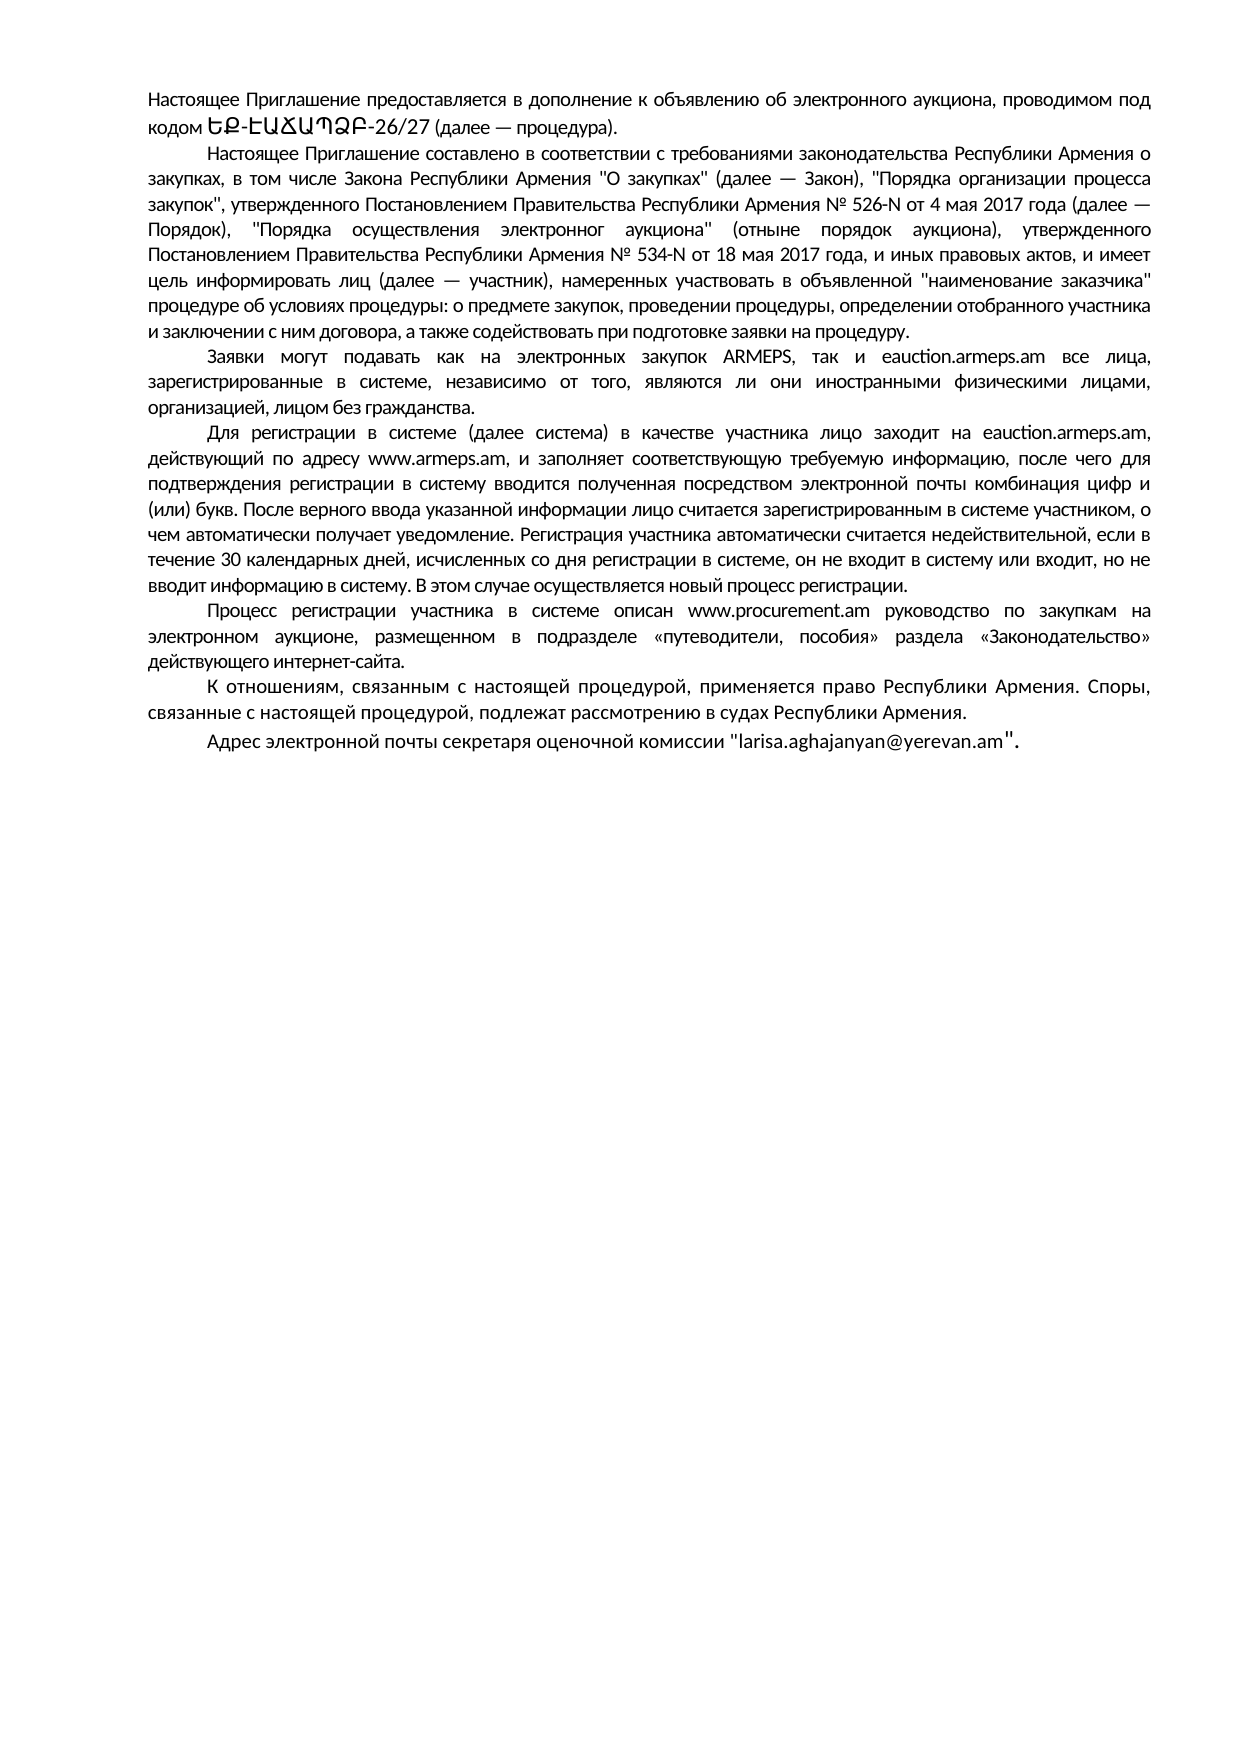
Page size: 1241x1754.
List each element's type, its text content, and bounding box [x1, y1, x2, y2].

text Процесс регистрации участника в системе описан www.procurement.am руководство по закупкам на электронном аукционе, размещенном в подразделе «путеводители, пособия» раздела «Законодательство» действующего интернет-сайта. [148, 597, 1152, 674]
text Настоящее Приглашение предоставляется в дополнение к объявлению об электронного аукциона, проводимом под кодом ԵՔ-ԷԱՃԱՊՁԲ-26/27 (далее — процедура). [148, 86, 1152, 140]
text Адрес электронной почты секретаря оценочной комиссии "larisa.aghajanyan@yerevan.am". [148, 724, 1152, 755]
text Для регистрации в системе (далее система) в качестве участника лицо заходит на eauction.armeps.am, действующий по адресу www.armeps.am, и заполняет соответствующую требуемую информацию, после чего для подтверждения регистрации в систему вводится полученная посредством электронной почты комбинация цифр и (или) букв. После верного ввода указанной информации лицо считается зарегистрированным в системе участником, о чем автоматически получает уведомление. Регистрация участника автоматически считается недействительной, если в течение 30 календарных дней, исчисленных со дня регистрации в системе, он не входит в систему или входит, но не вводит информацию в систему. В этом случае осуществляется новый процесс регистрации. [148, 419, 1152, 597]
text Заявки могут подавать как на электронных закупок ARMEPS, так и eauction.armeps.am все лица, зарегистрированные в системе, независимо от того, являются ли они иностранными физическими лицами, организацией, лицом без гражданства. [148, 343, 1152, 419]
text Настоящее Приглашение составлено в соответствии с требованиями законодательства Республики Армения о закупках, в том числе Закона Республики Армения "О закупках" (далее — Закон), "Порядка организации процесса закупок", утвержденного Постановлением Правительства Республики Армения № 526-N от 4 мая 2017 года (далее — Порядок), "Порядка осуществления электронног аукциона" (отныне порядок аукциона), утвержденного Постановлением Правительства Республики Армения № 534-N от 18 мая 2017 года, и иных правовых актов, и имеет цель информировать лиц (далее — участник), намеренных участвовать в объявленной "наименование заказчика" процедуре об условиях процедуры: о предмете закупок, проведении процедуры, определении отобранного участника и заключении с ним договора, а также содействовать при подготовке заявки на процедуру. [148, 140, 1152, 343]
text К отношениям, связанным с настоящей процедурой, применяется право Республики Армения. Споры, связанные с настоящей процедурой, подлежат рассмотрению в судах Республики Армения. [148, 674, 1152, 724]
